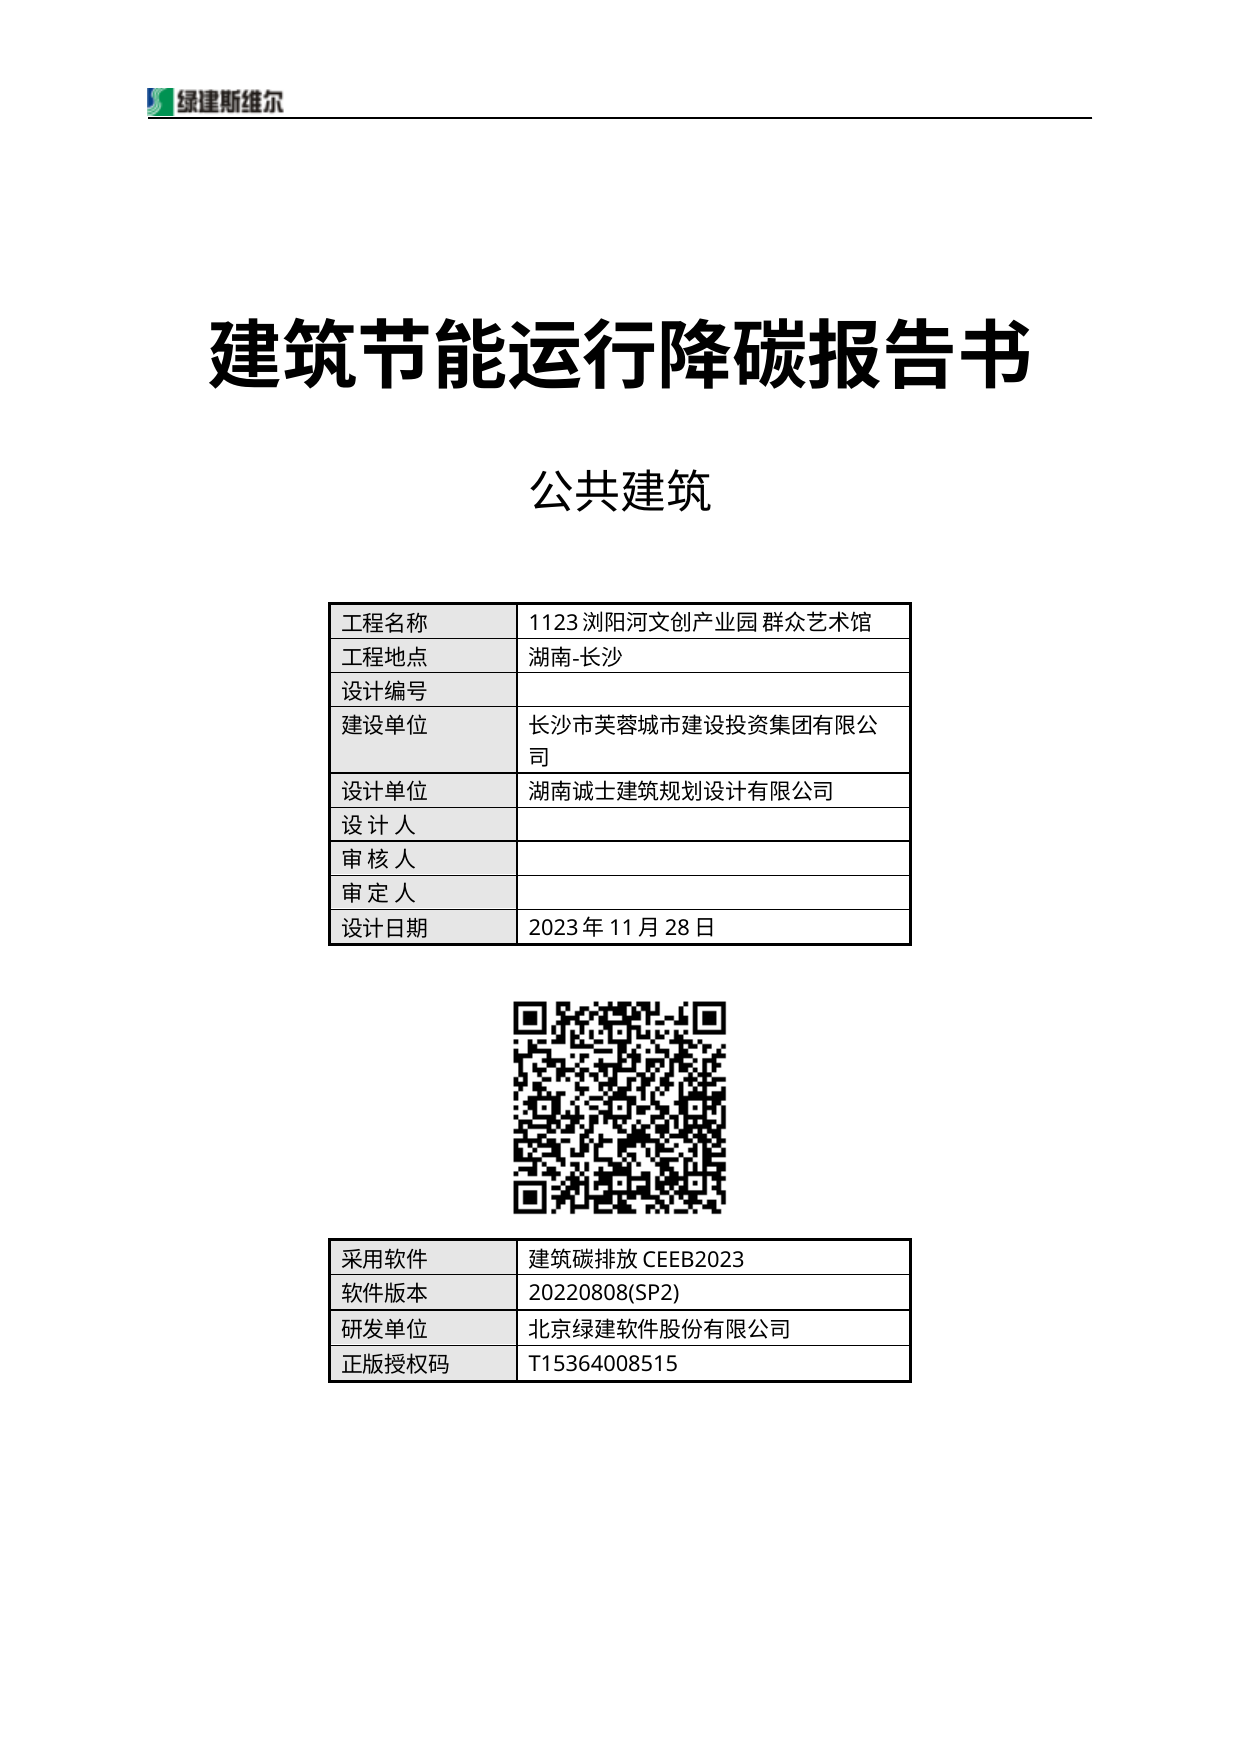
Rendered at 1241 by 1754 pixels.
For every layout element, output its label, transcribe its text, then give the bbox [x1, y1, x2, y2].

table_header 采用软件 [331, 1241, 516, 1274]
table_cell 研发单位 [331, 1311, 516, 1344]
table_cell 设计单位 [331, 774, 516, 806]
table_cell 设 计 人 [331, 808, 516, 840]
picture [147, 88, 287, 116]
text 公共建筑 [148, 439, 1092, 537]
table_cell 审 定 人 [331, 876, 516, 908]
table_cell [518, 876, 909, 908]
table_cell T15364008515 [518, 1346, 909, 1380]
table_cell 2023年11月28日 [518, 910, 909, 943]
text 建筑节能运行降碳报告书 [148, 284, 1092, 414]
table_cell 正版授权码 [331, 1346, 516, 1380]
table_cell 北京绿建软件股份有限公司 [518, 1311, 909, 1344]
table_cell [518, 808, 909, 840]
table_cell 审 核 人 [331, 842, 516, 874]
table_cell 湖南诚士建筑规划设计有限公司 [518, 774, 909, 806]
table_cell 20220808(SP2) [518, 1275, 909, 1309]
table_cell 工程地点 [331, 639, 516, 672]
table_cell [518, 842, 909, 874]
table_header 工程名称 [331, 605, 516, 638]
picture [495, 983, 745, 1233]
table_cell 湖南-长沙 [518, 639, 909, 672]
table_cell [518, 673, 909, 706]
table_cell 建设单位 [331, 707, 516, 772]
table_cell 设计日期 [331, 910, 516, 943]
table_cell 长沙市芙蓉城市建设投资集团有限公司 [518, 707, 909, 772]
table_header 1123浏阳河文创产业园 群众艺术馆 [518, 605, 909, 638]
table_cell 软件版本 [331, 1275, 516, 1309]
table_cell 设计编号 [331, 673, 516, 706]
table_header 建筑碳排放CEEB2023 [518, 1241, 909, 1274]
